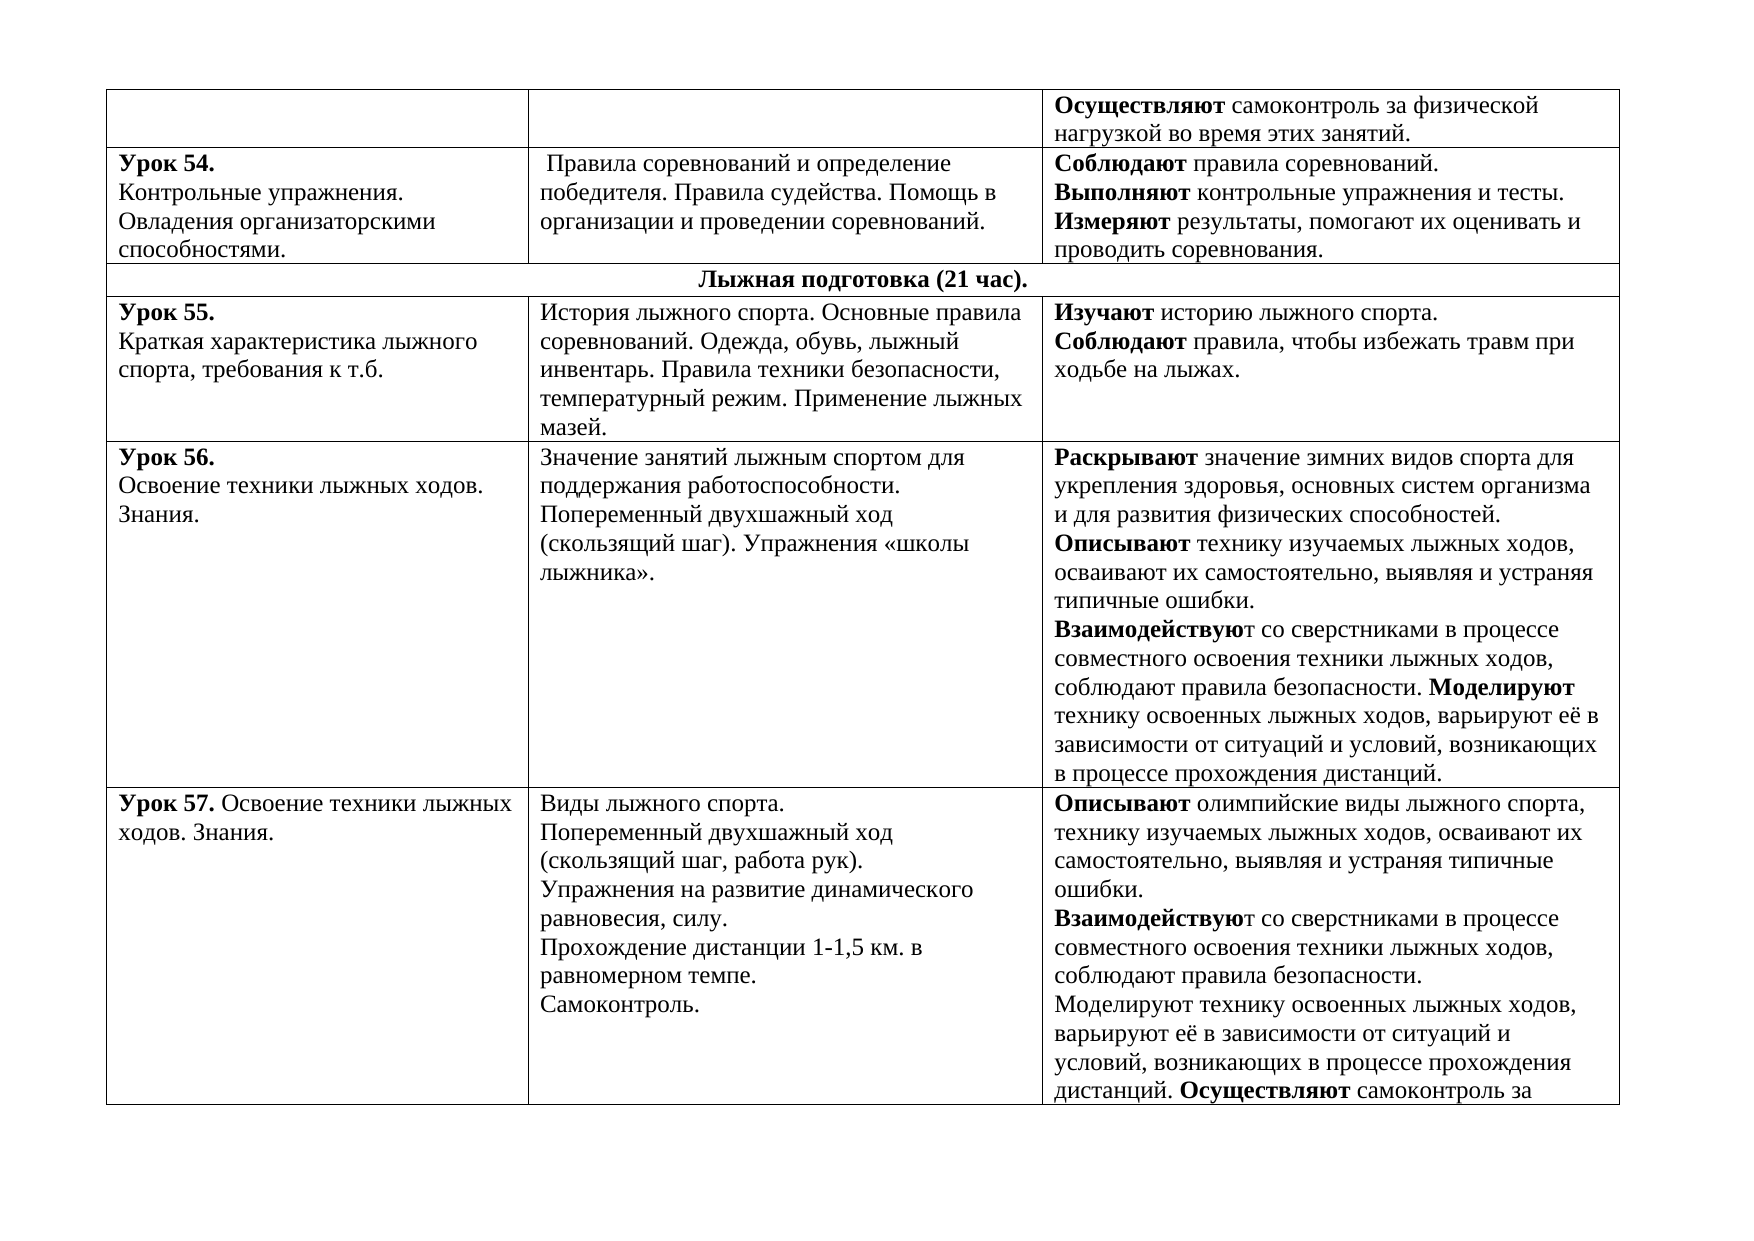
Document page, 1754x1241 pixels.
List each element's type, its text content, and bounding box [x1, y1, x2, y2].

table_cell История лыжного спорта. Основные правила соревнований. Одежда, обувь, лыжный инвентарь. Правила техники безопасности, температурный режим. Применение лыжных мазей. [529, 297, 1042, 441]
table_cell Правила соревнований и определение победителя. Правила судейства. Помощь в организации и проведении соревнований. [529, 148, 1042, 263]
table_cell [1043, 90, 1619, 147]
table_cell Лыжная подготовка (21 час). [107, 264, 1619, 296]
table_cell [1043, 788, 1619, 1104]
table_cell Урок 55. Краткая характеристика лыжного спорта, требования к т.б. [107, 297, 528, 441]
table_cell Значение занятий лыжным спортом для поддержания работоспособности. Попеременный двухшажный ход (скользящий шаг). Упражнения «школы лыжника». [529, 442, 1042, 787]
table_cell Изучают историю лыжного спорта. Соблюдают правила, чтобы избежать травм при ходьбе на лыжах. [1043, 297, 1619, 441]
table_cell Соблюдают правила соревнований. Выполняют контрольные упражнения и тесты. Измеряют результаты, помогают их оценивать и проводить соревнования. [1043, 148, 1619, 263]
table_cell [107, 90, 528, 147]
table_cell Раскрывают значение зимних видов спорта для укрепления здоровья, основных систем организма и для развития физических способностей. Описывают технику изучаемых лыжных ходов, осваивают их самостоятельно, выявляя и устраняя типичные ошибки. Взаимодействуют со сверстниками в процессе совместного освоения техники лыжных ходов, соблюдают правила безопасности. Моделируют технику освоенных лыжных ходов, варьируют её в зависимости от ситуаций и условий, возникающих в процессе прохождения дистанций. [1043, 442, 1619, 787]
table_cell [529, 90, 1042, 147]
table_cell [107, 788, 528, 1104]
table_cell Урок 54. Контрольные упражнения. Овладения организаторскими способностями. [107, 148, 528, 263]
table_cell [529, 788, 1042, 1104]
table_cell Урок 56. Освоение техники лыжных ходов. Знания. [107, 442, 528, 787]
